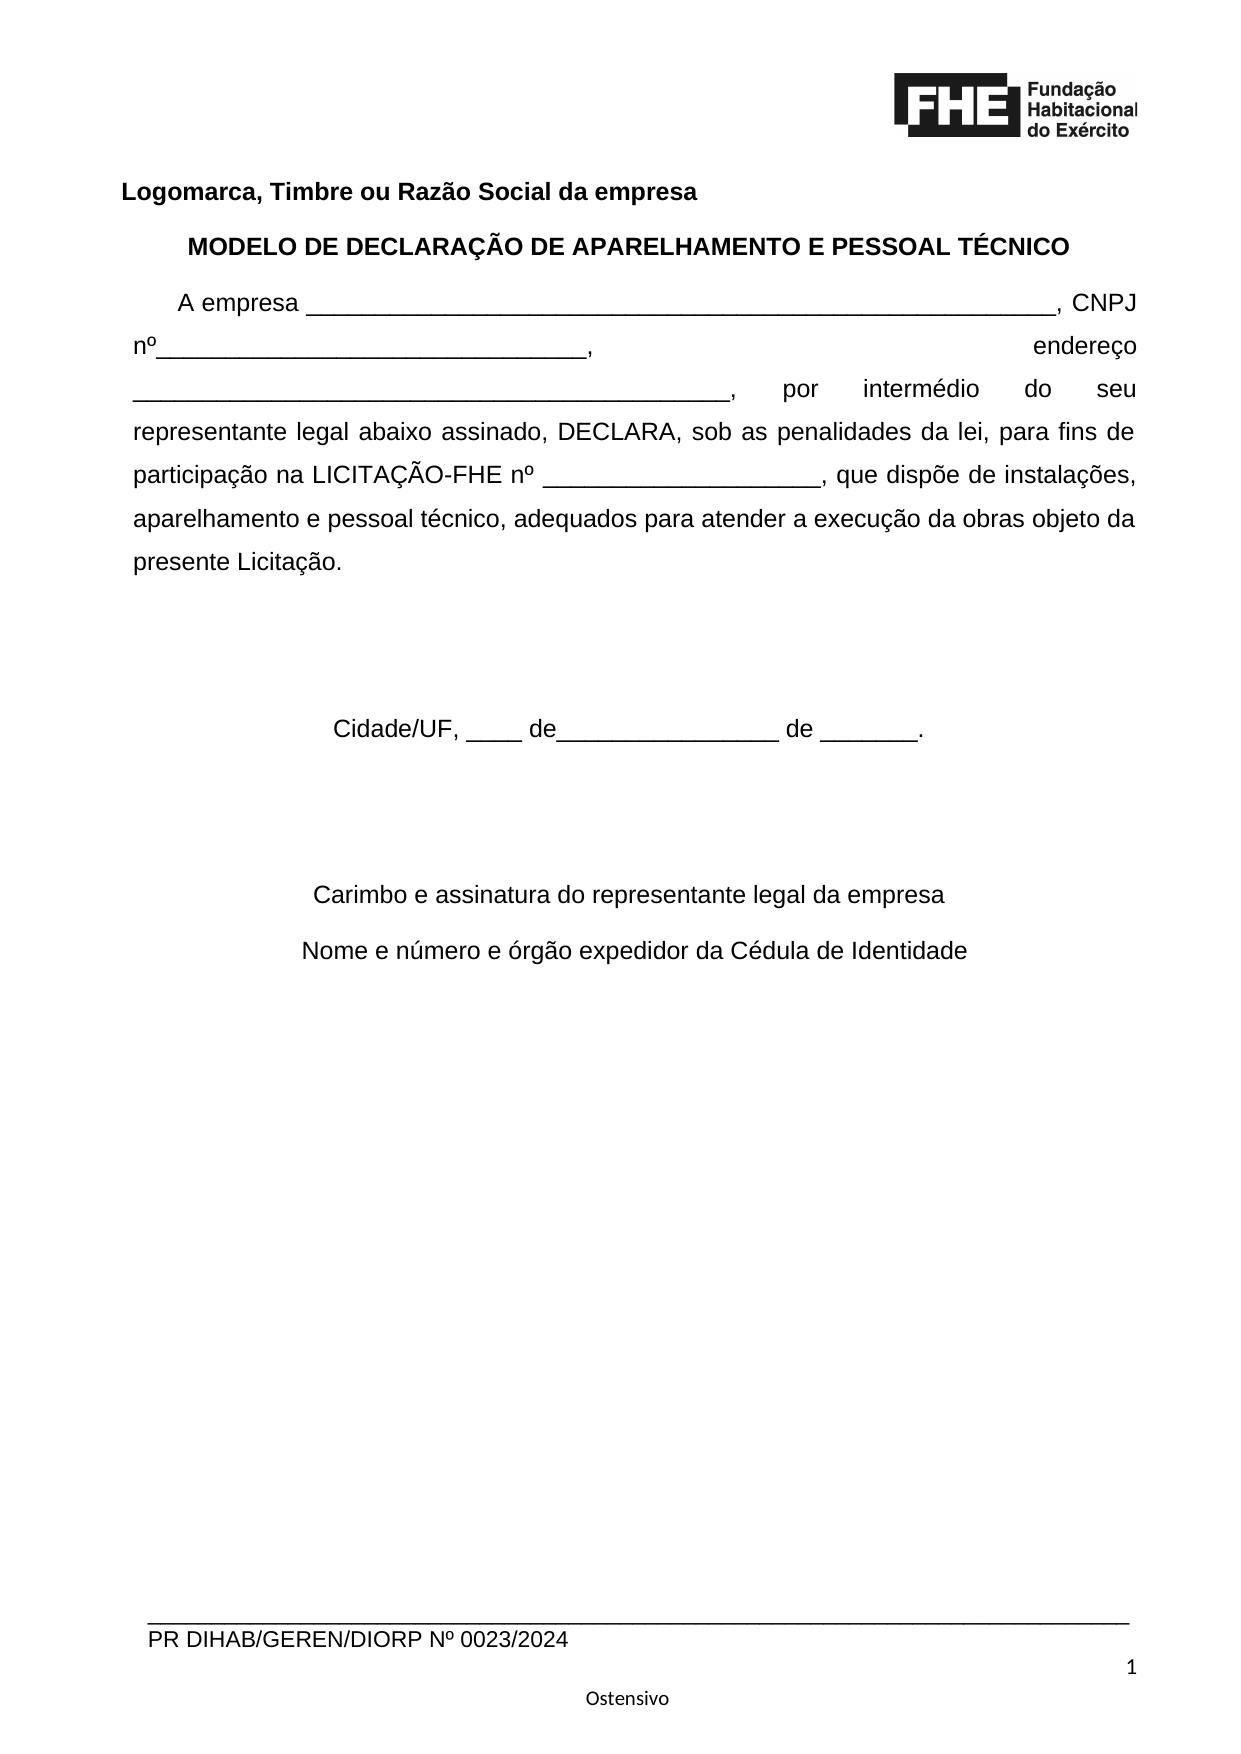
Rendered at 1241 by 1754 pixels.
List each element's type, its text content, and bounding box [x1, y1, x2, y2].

text A empresa ______________________________________________________, CNPJ nº_______________________________, endereço ___________________________________________, por intermédio do seu representante legal abaixo assinado, DECLARA, sob as penalidades da lei, para fins de participação na LICITAÇÃO-FHE nº ____________________, que dispõe de instalações, aparelhamento e pessoal técnico, adequados para atender a execução da obras objeto da presente Licitação. [133, 288, 1137, 575]
text Logomarca, Timbre ou Razão Social da empresa [121, 177, 1137, 205]
text Nome e número e órgão expedidor da Cédula de Identidade [133, 936, 1137, 965]
text Carimbo e assinatura do representante legal da empresa [121, 880, 1137, 909]
picture [894, 73, 1138, 137]
text Cidade/UF, ____ de________________ de _______. [121, 713, 1137, 742]
text MODELO DE DECLARAÇÃO DE APARELHAMENTO E PESSOAL TÉCNICO [121, 232, 1137, 261]
